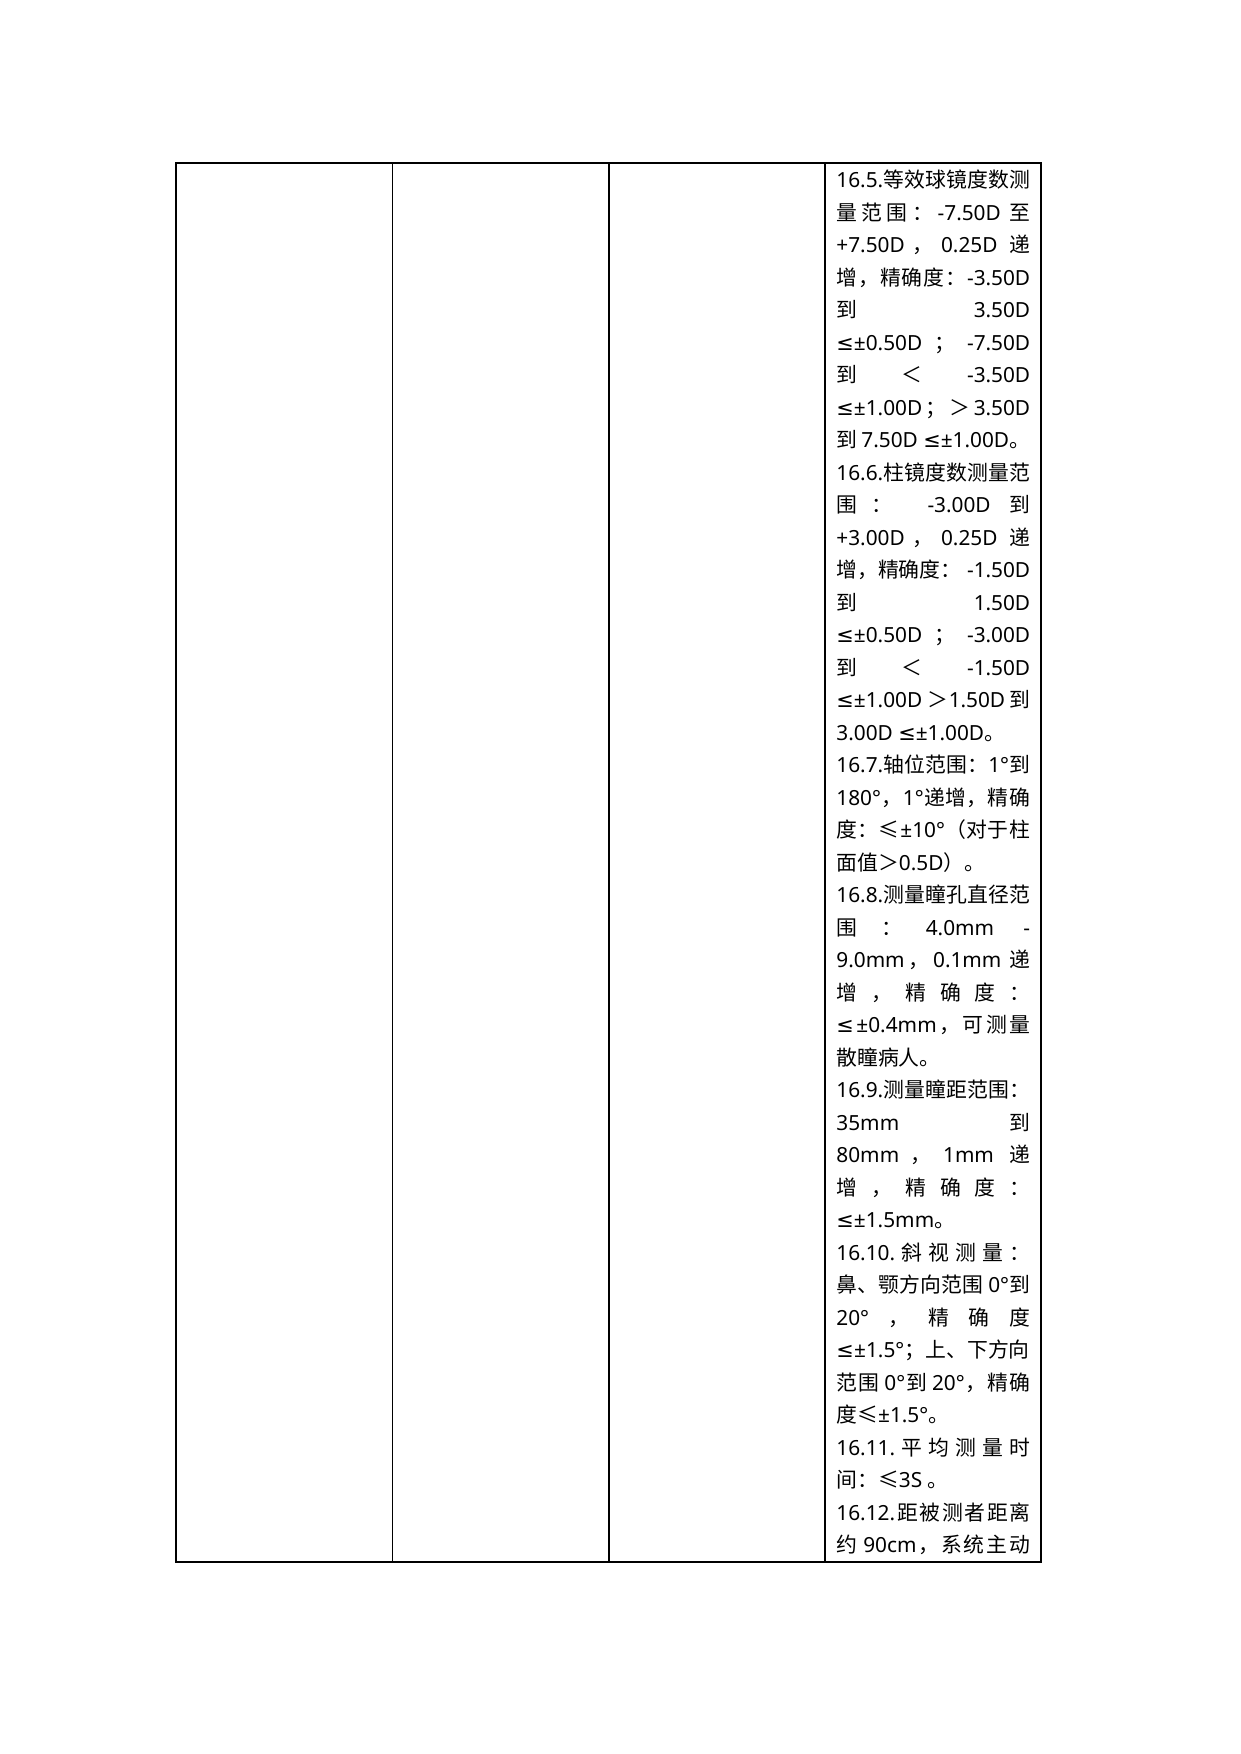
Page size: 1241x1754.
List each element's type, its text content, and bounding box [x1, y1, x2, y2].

table_cell [610, 164, 824, 1561]
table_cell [826, 164, 1040, 1561]
table_cell [177, 164, 392, 1561]
table_cell 1 [393, 164, 608, 1561]
